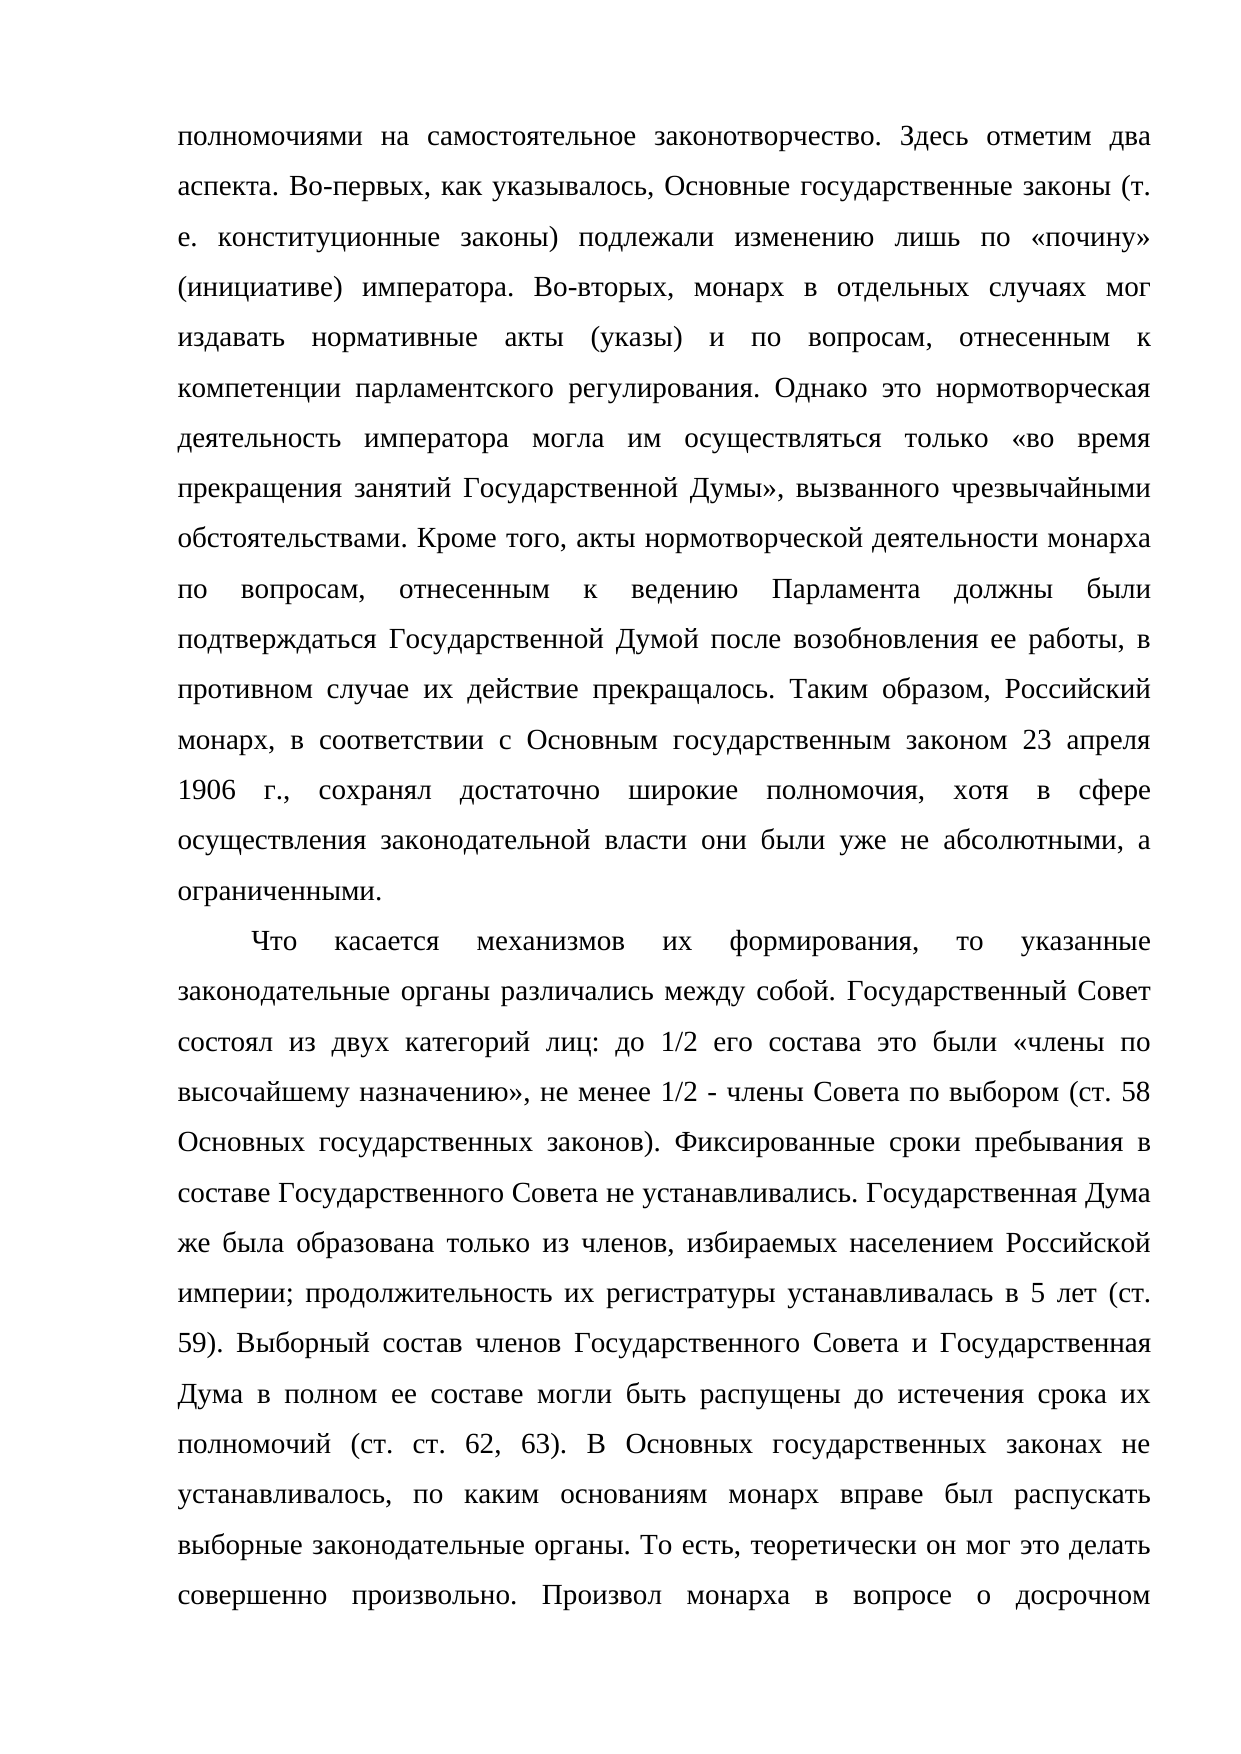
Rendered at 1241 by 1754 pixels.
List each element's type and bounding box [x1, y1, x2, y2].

text [177, 923, 1152, 1611]
text [177, 118, 1152, 906]
